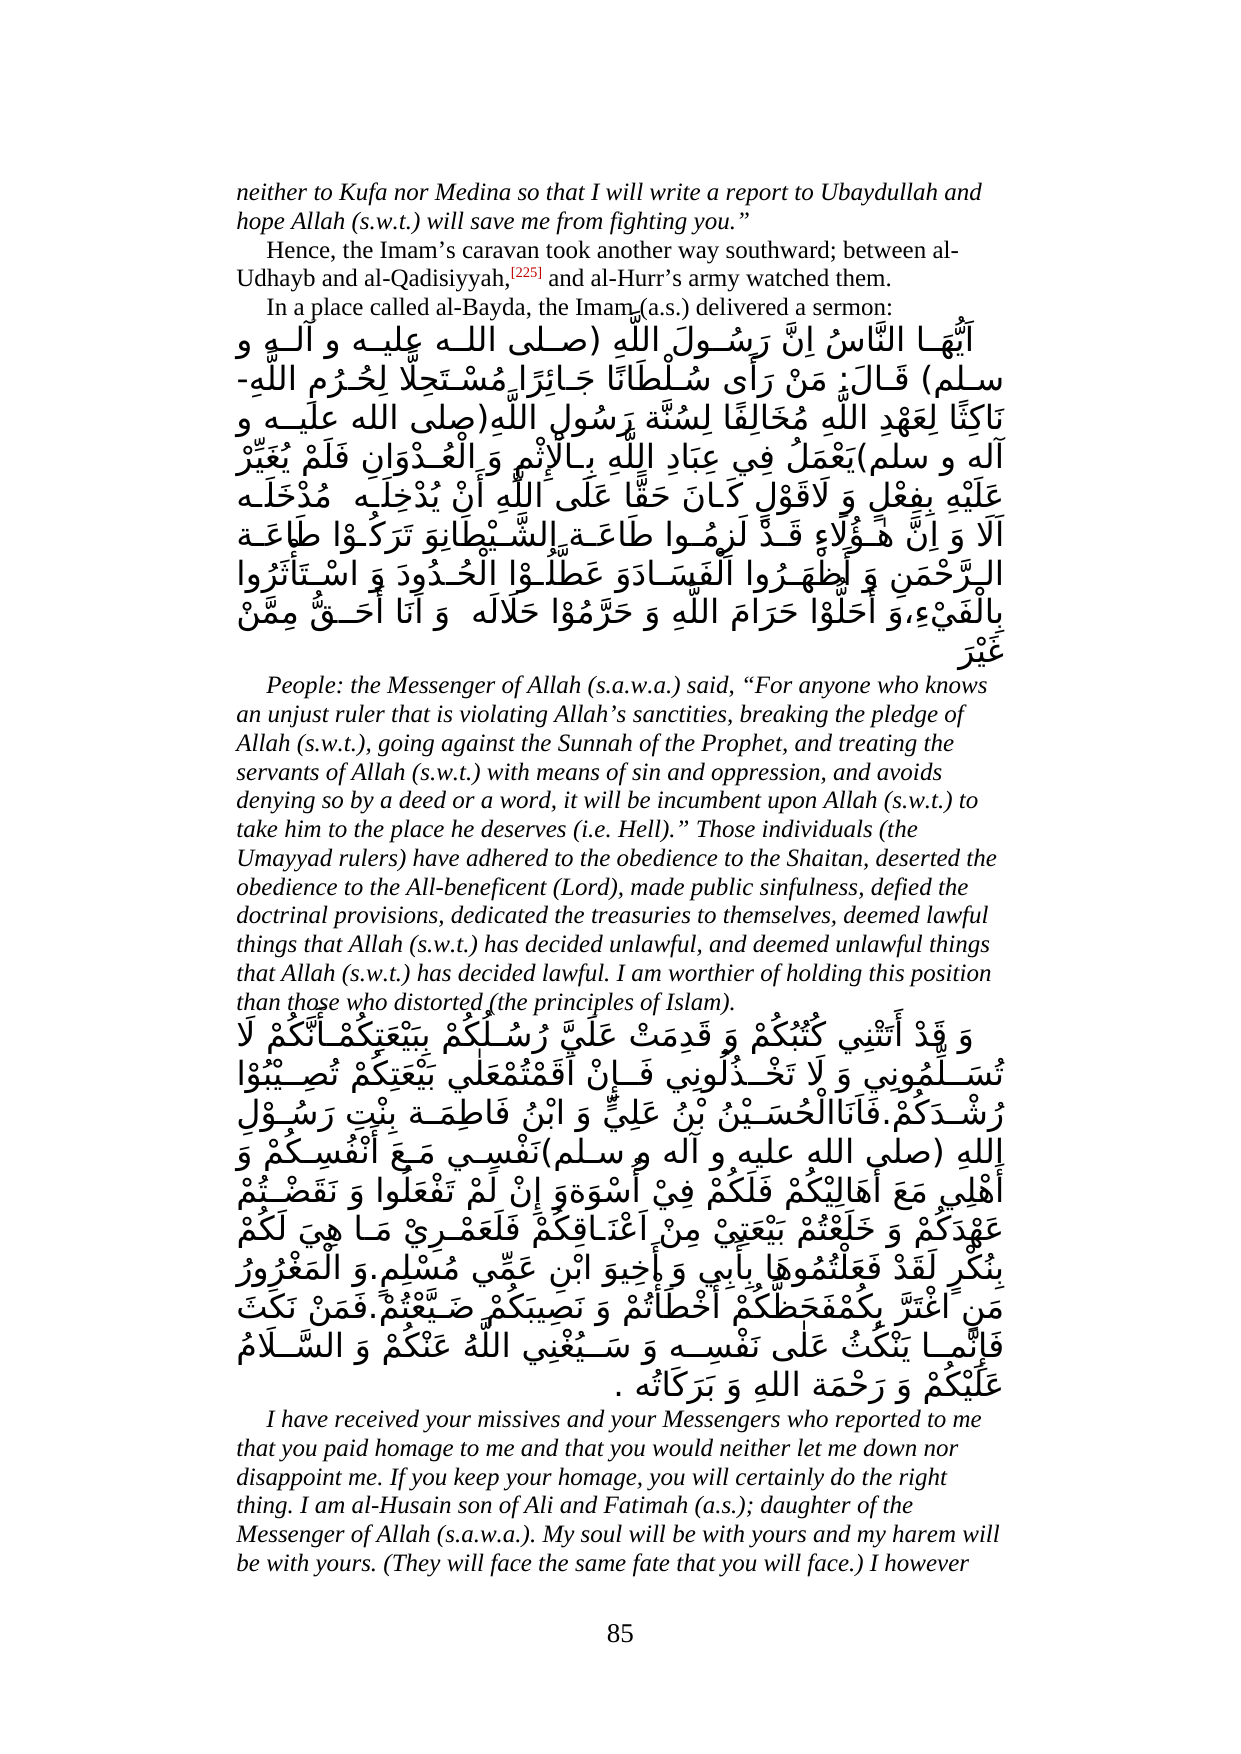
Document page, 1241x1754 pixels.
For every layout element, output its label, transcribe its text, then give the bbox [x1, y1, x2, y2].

text Hence, the Imam’s caravan took another way southward; between al-Udhayb and al-Qadisiyyah,[225] and al-Hurr’s army watched them. [236, 235, 1004, 292]
text وَ قَدْ أَتَتْنِي كُتُبُكُمْ وَ قَدِمَتْ عَلَيَّ رُسُلُكُمْ بِبَيْعَتِكُمْأَنَّكُمْ لَا تُسَلِّمُونِي وَ لَا تَخْذُلُونِي فَإِنْ اَقَمْتُمْعَلٰي بَيْعَتِكُمْ تُصِيْبُوْا رُشْدَكُمْ.فَاَنَاالْحُسَيْنُ بْنُ عَلِيٍّ وَ ابْنُ فَاطِمَة بِنْتِ رَسُوْلِ اللهِ (صلی الله علیه و آله و سلم)نَفْسِي مَعَ أَنْفُسِكُمْ وَ أَهْلِي مَعَ أَهَالِيْكُمْ فَلَكُمْ فِيْ أُسْوَةوَ إِنْ لَمْ تَفْعَلُوا وَ نَقَضْتُمْ عَهْدَكُمْ وَ خَلَعْتُمْ بَيْعَتِيْ مِنْ اَعْنَاقِكُمْ فَلَعَمْرِيْ مَا هِيَ لَكُمْ بِنُكْرٍ لَقَدْ فَعَلْتُمُوهَا بِأَبِي وَ أَخِيوَ ابْنِ عَمِّي مُسْلِمٍ.وَ الْمَغْرُورُ مَنِ اغْتَرَّ بِكُمْفَحَظَّكُمْ أَخْطَأْتُمْ وَ نَصِيبَكُمْ ضَيَّعْتُمْ.فَمَنْ نَكَثَ فَإِنَّما يَنْكُثُ عَلٰى‏ نَفْسِه وَ سَيُغْنِي اللَّهُ عَنْكُمْ وَ السَّلَامُ عَلَيْكُمْ وَ رَحْمَة اللهِ وَ بَرَكَاتُه .‏ [236, 1016, 1004, 1404]
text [236, 177, 1004, 235]
text اَيُّهَا النَّاسُ اِنَّ رَسُولَ اللَّهِ (صلی الله علیه و آله و سلم) قَالَ: مَنْ رَأَى سُلْطَانًا جَائِرًا مُسْتَحِلًّا لِحُرُمِ اللَّهِ- نَاكِثًا لِعَهْدِ اللَّهِ مُخَالِفًا لِسُنَّة رَسُولِ اللَّهِ(صلی الله علیه و آله و سلم)يَعْمَلُ فِي عِبَادِ اللَّهِ بِالْإِثْمِ وَ الْعُدْوَانِ فَلَمْ يُغَيِّرْ عَلَيْهِ بِفِعْلٍ وَ لَاقَوْلٍ كَانَ حَقًّا عَلَى اللَّهِ أَنْ يُدْخِلَه مُدْخَلَه اَلَا وَ اِنَّ هٰؤُلَاءِ قَدْ لَزِمُوا طَاعَة الشَّيْطَانِوَ تَرَكُوْا طَاعَة الرَّحْمَنِ وَ أَظْهَرُوا الْفَسَادَوَ عَطَّلُوْا الْحُدُودَ وَ اسْتَأْثَرُوا بِالْفَيْ‏ءِ،وَ أَحَلُّوْا حَرَامَ اللَّهِ وَ حَرَّمُوْا حَلَالَه وَ اَنَا أَحَقُّ مِمَّنْ غَيْرَ [236, 321, 1004, 671]
text In a place called al-Bayda, the Imam (a.s.) delivered a sermon: [236, 292, 1004, 321]
text People: the Messenger of Allah (s.a.w.a.) said, “For anyone who knows an unjust ruler that is violating Allah’s sanctities, breaking the pledge of Allah (s.w.t.), going against the Sunnah of the Prophet, and treating the servants of Allah (s.w.t.) with means of sin and oppression, and avoids denying so by a deed or a word, it will be incumbent upon Allah (s.w.t.) to take him to the place he deserves (i.e. Hell).” Those individuals (the Umayyad rulers) have adhered to the obedience to the Shaitan, deserted the obedience to the All-beneficent (Lord), made public sinfulness, defied the doctrinal provisions, dedicated the treasuries to themselves, deemed lawful things that Allah (s.w.t.) has decided unlawful, and deemed unlawful things that Allah (s.w.t.) has decided lawful. I am worthier of holding this position than those who distorted (the principles of Islam). [236, 671, 1004, 1016]
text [236, 1404, 1004, 1577]
